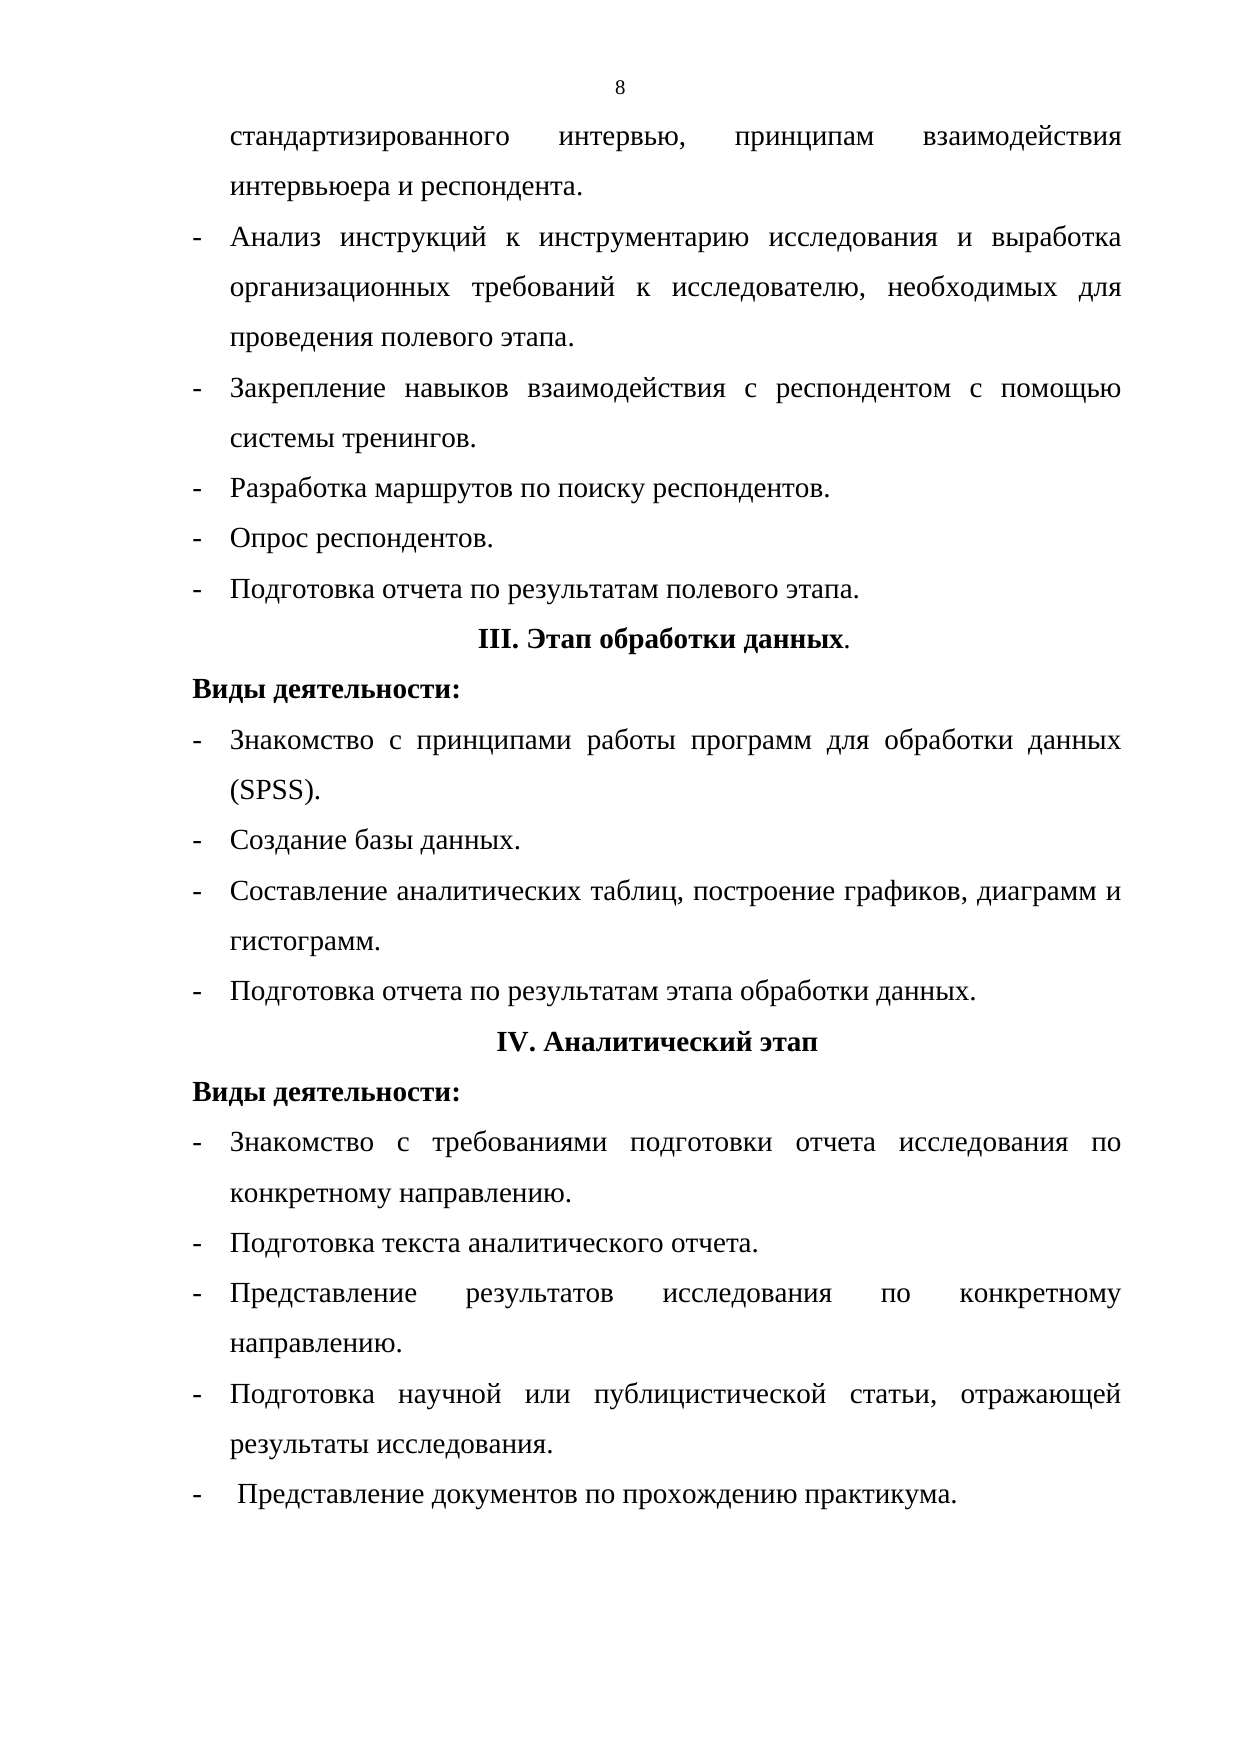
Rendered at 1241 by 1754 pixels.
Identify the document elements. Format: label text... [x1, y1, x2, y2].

list Закрепление навыков взаимодействия с респондентом с помощью системы тренингов. [192, 370, 1122, 453]
text Виды деятельности: [118, 672, 1122, 705]
list Подготовка отчета по результатам этапа обработки данных. [192, 973, 1122, 1007]
list Создание базы данных. [192, 822, 1122, 856]
list Подготовка текста аналитического отчета. [192, 1225, 1122, 1258]
list Опрос респондентов. [192, 521, 1122, 554]
list Составление аналитических таблиц, построение графиков, диаграмм и гистограмм. [192, 873, 1122, 957]
text Виды деятельности: [118, 1074, 1122, 1108]
list Знакомство с требованиями подготовки отчета исследования по конкретному направлению. [192, 1124, 1122, 1208]
list Подготовка научной или публицистической статьи, отражающей результаты исследования. [192, 1376, 1122, 1460]
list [192, 118, 1122, 202]
text IV. Аналитический этап [118, 1024, 1122, 1057]
list Представление результатов исследования по конкретному направлению. [192, 1275, 1122, 1359]
list Знакомство с принципами работы программ для обработки данных (SPSS). [192, 722, 1122, 806]
list Разработка маршрутов по поиску респондентов. [192, 470, 1122, 504]
list Анализ инструкций к инструментарию исследования и выработка организационных требований к исследователю, необходимых для проведения полевого этапа. [192, 219, 1122, 353]
list Представление документов по прохождению практикума. [192, 1477, 1122, 1510]
subtitle III. Этап обработки данных. [118, 621, 1122, 655]
list Подготовка отчета по результатам полевого этапа. [192, 571, 1122, 604]
